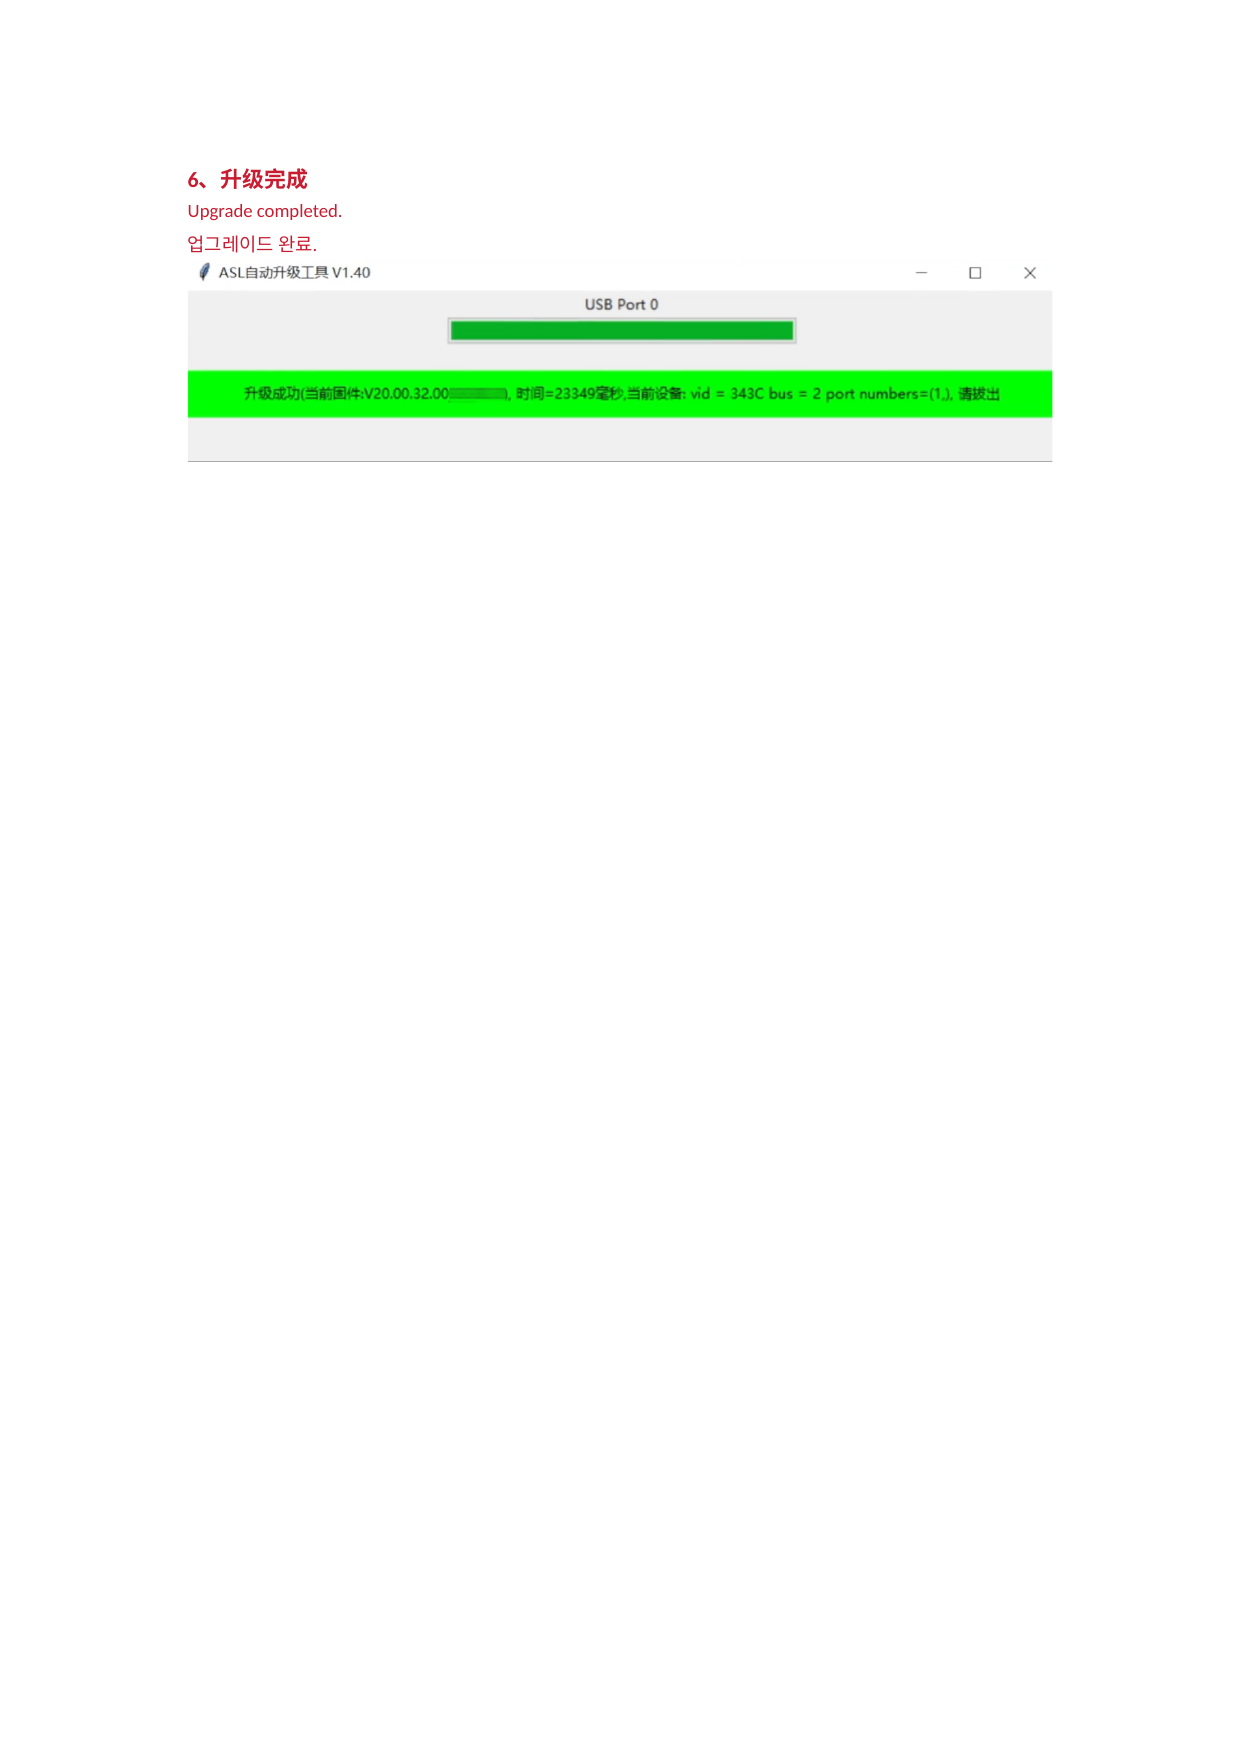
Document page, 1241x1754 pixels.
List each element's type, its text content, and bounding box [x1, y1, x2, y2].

picture [187, 259, 1053, 462]
text Upgrade completed. [187, 194, 1053, 227]
text 업그레이드 완료. [187, 227, 1053, 259]
text 6、升级完成 [187, 162, 1053, 194]
